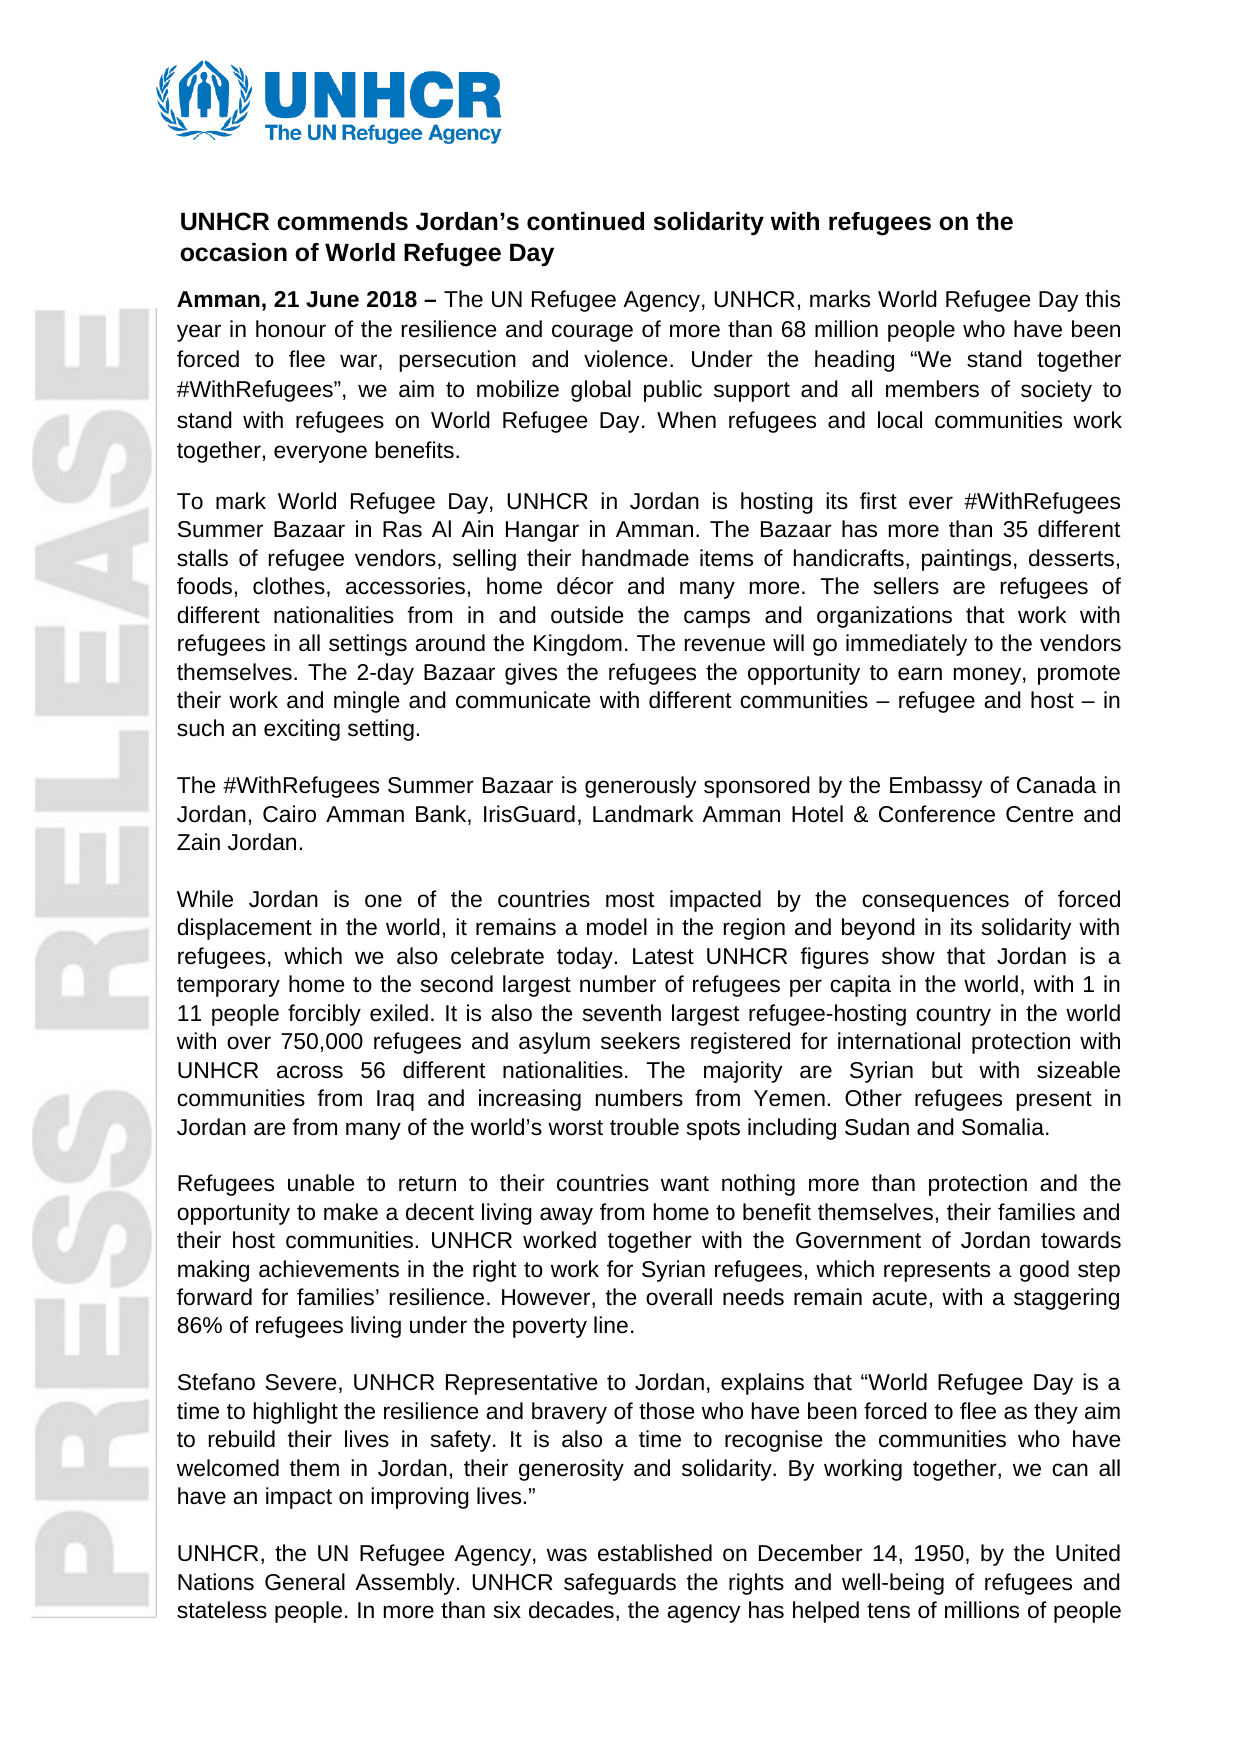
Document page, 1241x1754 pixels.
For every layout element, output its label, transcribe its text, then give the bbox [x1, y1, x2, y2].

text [150, 1540, 1122, 1623]
text UNHCR commends Jordan’s continued solidarity with refugees on the occasion of World Refugee Day [179, 207, 1122, 267]
picture [31, 308, 158, 1619]
text To mark World Refugee Day, UNHCR in Jordan is hosting its first ever #WithRefugees Summer Bazaar in Ras Al Ain Hangar in Amman. The Bazaar has more than 35 different stalls of refugee vendors, selling their handmade items of handicrafts, paintings, desserts, foods, clothes, accessories, home décor and many more. The sellers are refugees of different nationalities from in and outside the camps and organizations that work with refugees in all settings around the Kingdom. The revenue will go immediately to the vendors themselves. The 2-day Bazaar gives the refugees the opportunity to earn money, promote their work and mingle and communicate with different communities – refugee and host – in such an exciting setting. [158, 488, 1122, 742]
text Refugees unable to return to their countries want nothing more than protection and the opportunity to make a decent living away from home to benefit themselves, their families and their host communities. UNHCR worked together with the Government of Jordan towards making achievements in the right to work for Syrian refugees, which represents a good step forward for families’ resilience. However, the overall needs remain acute, with a staggering 86% of refugees living under the poverty line. [158, 1170, 1122, 1339]
text Stefano Severe, UNHCR Representative to Jordan, explains that “World Refugee Day is a time to highlight the resilience and bravery of those who have been forced to flee as they aim to rebuild their lives in safety. It is also a time to recognise the communities who have welcomed them in Jordan, their generosity and solidarity. By working together, we can all have an impact on improving lives.” [158, 1369, 1122, 1509]
text Amman, 21 June 2018 – The UN Refugee Agency, UNHCR, marks World Refugee Day this year in honour of the resilience and courage of more than 68 million people who have been forced to flee war, persecution and violence. Under the heading “We stand together #WithRefugees”, we aim to mobilize global public support and all members of society to stand with refugees on World Refugee Day. When refugees and local communities work together, everyone benefits. [150, 286, 1122, 463]
text While Jordan is one of the countries most impacted by the consequences of forced displacement in the world, it remains a model in the region and beyond in its solidarity with refugees, which we also celebrate today. Latest UNHCR figures show that Jordan is a temporary home to the second largest number of refugees per capita in the world, with 1 in 11 people forcibly exiled. It is also the seventh largest refugee-hosting country in the world with over 750,000 refugees and asylum seekers registered for international protection with UNHCR across 56 different nationalities. The majority are Syrian but with sizeable communities from Iraq and increasing numbers from Yemen. Other refugees present in Jordan are from many of the world’s worst trouble spots including Sudan and Somalia. [158, 886, 1122, 1140]
text The #WithRefugees Summer Bazaar is generously sponsored by the Embassy of Canada in Jordan, Cairo Amman Bank, IrisGuard, Landmark Amman Hotel & Conference Centre and Zain Jordan. [158, 772, 1122, 855]
picture [111, 14, 547, 190]
